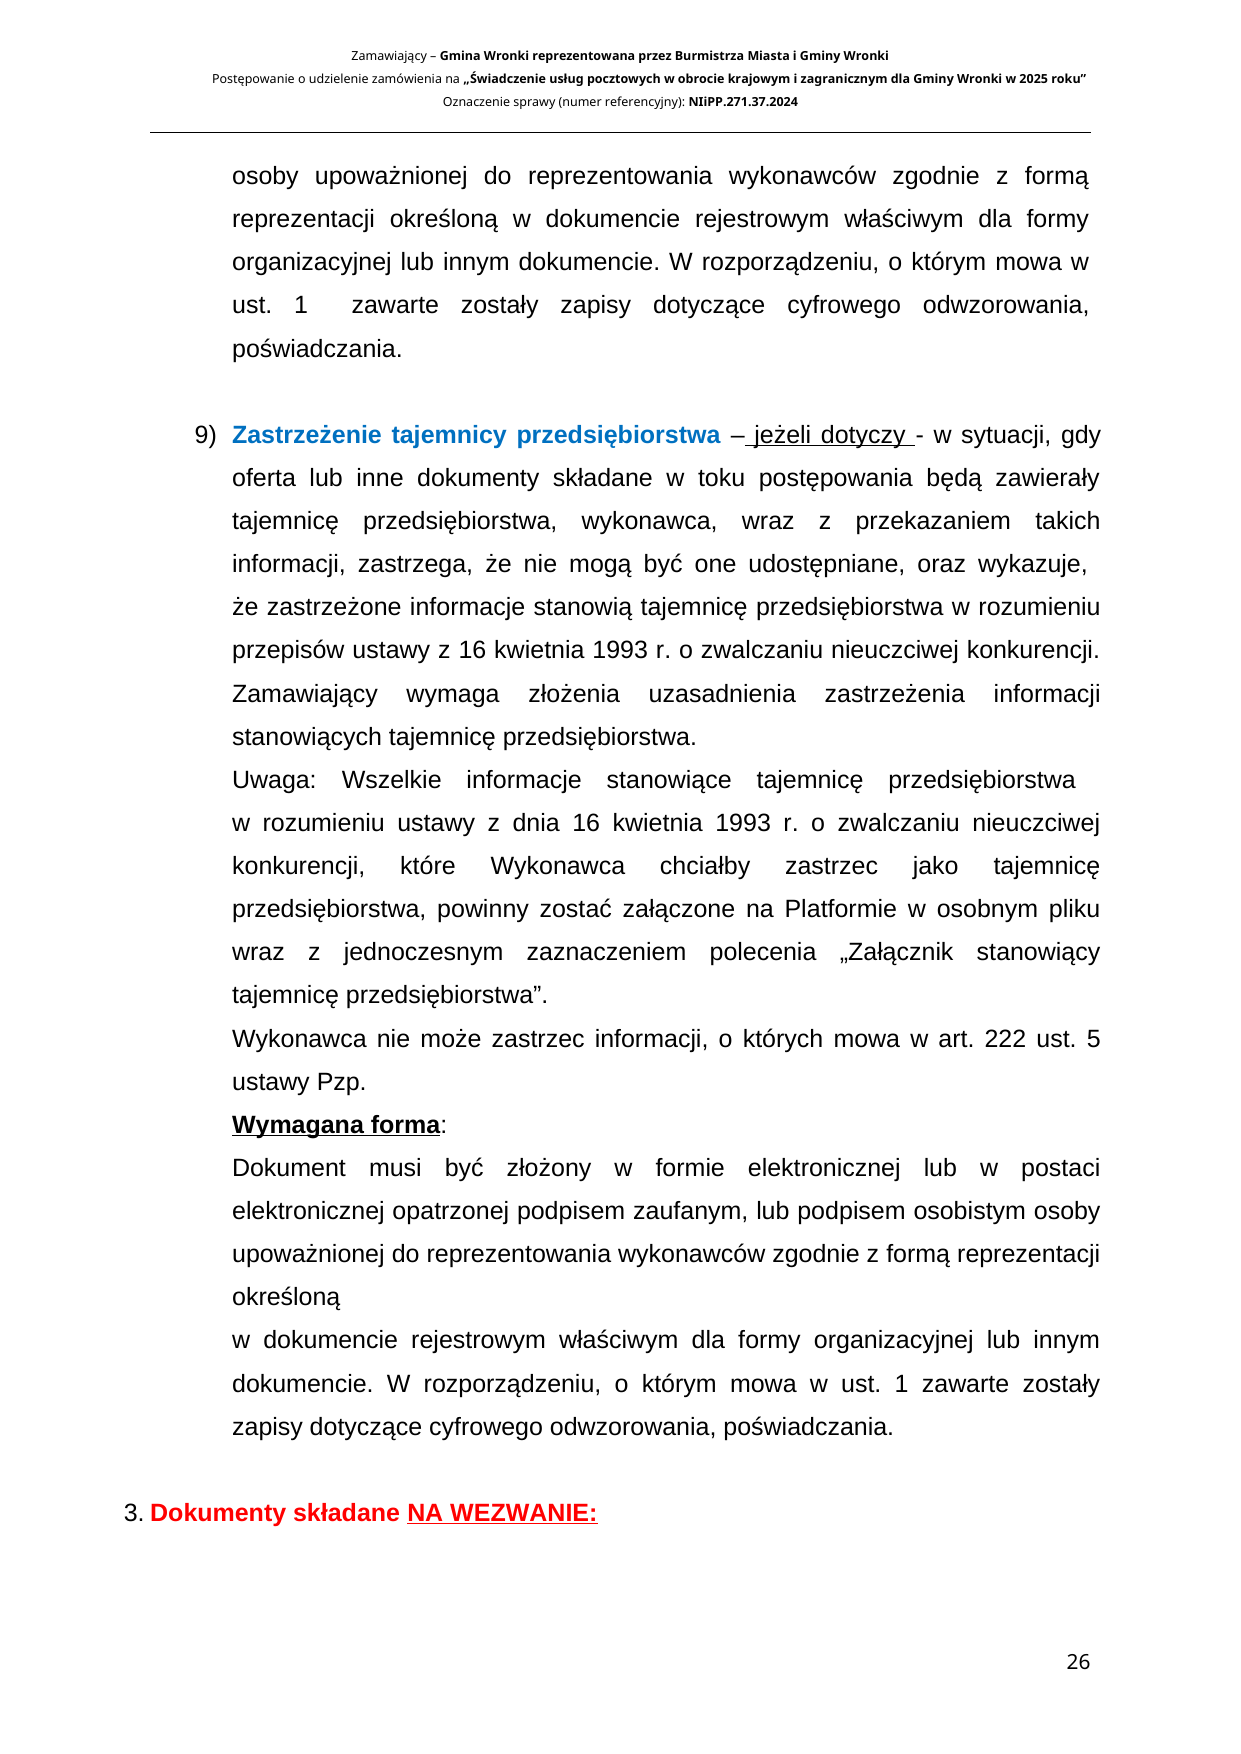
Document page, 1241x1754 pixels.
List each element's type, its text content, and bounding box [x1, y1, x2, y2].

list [232, 161, 1090, 362]
list Wymagana forma: [232, 1110, 1101, 1139]
list Dokument musi być złożony w formie elektronicznej lub w postaci elektronicznej opatrzonej podpisem zaufanym, lub podpisem osobistym osoby upoważnionej do reprezentowania wykonawców zgodnie z formą reprezentacji określoną w dokumencie rejestrowym właściwym dla formy organizacyjnej lub innym dokumencie. W rozporządzeniu, o którym mowa w ust. 1 zawarte zostały zapisy dotyczące cyfrowego odwzorowania, poświadczania. [232, 1153, 1101, 1441]
list Wykonawca nie może zastrzec informacji, o których mowa w art. 222 ust. 5 ustawy Pzp. [232, 1024, 1101, 1096]
list Uwaga: Wszelkie informacje stanowiące tajemnicę przedsiębiorstwa w rozumieniu ustawy z dnia 16 kwietnia 1993 r. o zwalczaniu nieuczciwej konkurencji, które Wykonawca chciałby zastrzec jako tajemnicę przedsiębiorstwa, powinny zostać załączone na Platformie w osobnym pliku wraz z jednoczesnym zaznaczeniem polecenia „Załącznik stanowiący tajemnicę przedsiębiorstwa”. [232, 765, 1101, 1009]
list Dokumenty składane NA WEZWANIE: [123, 1498, 1101, 1527]
list Zastrzeżenie tajemnicy przedsiębiorstwa – jeżeli dotyczy - w sytuacji, gdy oferta lub inne dokumenty składane w toku postępowania będą zawierały tajemnicę przedsiębiorstwa, wykonawca, wraz z przekazaniem takich informacji, zastrzega, że nie mogą być one udostępniane, oraz wykazuje, że zastrzeżone informacje stanowią tajemnicę przedsiębiorstwa w rozumieniu przepisów ustawy z 16 kwietnia 1993 r. o zwalczaniu nieuczciwej konkurencji. Zamawiający wymaga złożenia uzasadnienia zastrzeżenia informacji stanowiących tajemnicę przedsiębiorstwa. [194, 420, 1101, 751]
